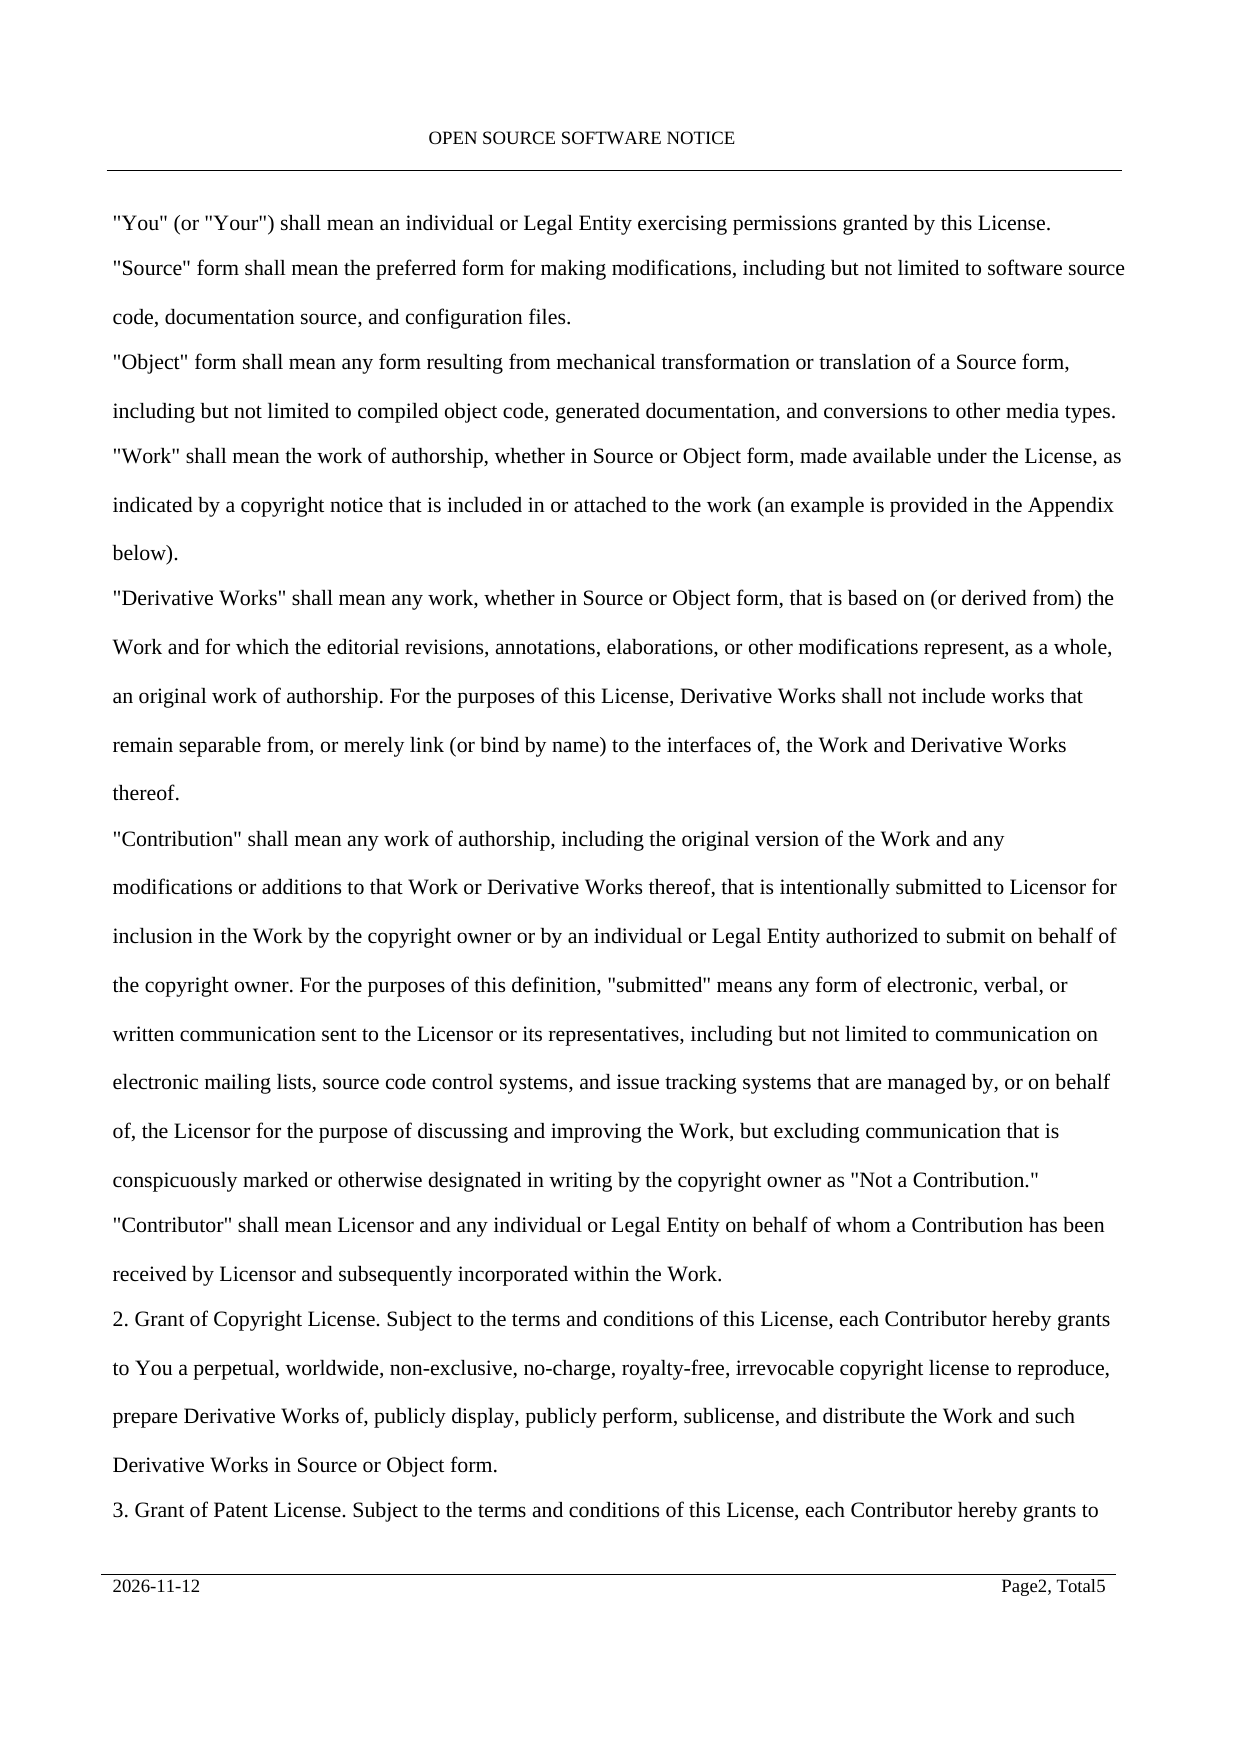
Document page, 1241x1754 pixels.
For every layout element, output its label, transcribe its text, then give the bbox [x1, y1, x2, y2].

text "Work" shall mean the work of authorship, whether in Source or Object form, made available under the License, as indicated by a copyright notice that is included in or attached to the work (an example is provided in the Appendix below). [112, 439, 1128, 569]
text "Object" form shall mean any form resulting from mechanical transformation or translation of a Source form, including but not limited to compiled object code, generated documentation, and conversions to other media types. [112, 345, 1128, 427]
text 2. Grant of Copyright License. Subject to the terms and conditions of this License, each Contributor hereby grants to You a perpetual, worldwide, non-exclusive, no-charge, royalty-free, irrevocable copyright license to reproduce, prepare Derivative Works of, publicly display, publicly perform, sublicense, and distribute the Work and such Derivative Works in Source or Object form. [112, 1302, 1128, 1481]
text "You" (or "Your") shall mean an individual or Legal Entity exercising permissions granted by this License. [112, 206, 1128, 239]
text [112, 1493, 1128, 1526]
text "Contributor" shall mean Licensor and any individual or Legal Entity on behalf of whom a Contribution has been received by Licensor and subsequently incorporated within the Work. [112, 1208, 1128, 1289]
text "Source" form shall mean the preferred form for making modifications, including but not limited to software source code, documentation source, and configuration files. [112, 251, 1128, 333]
text "Derivative Works" shall mean any work, whether in Source or Object form, that is based on (or derived from) the Work and for which the editorial revisions, annotations, elaborations, or other modifications represent, as a whole, an original work of authorship. For the purposes of this License, Derivative Works shall not include works that remain separable from, or merely link (or bind by name) to the interfaces of, the Work and Derivative Works thereof. [112, 582, 1128, 809]
text "Contribution" shall mean any work of authorship, including the original version of the Work and any modifications or additions to that Work or Derivative Works thereof, that is intentionally submitted to Licensor for inclusion in the Work by the copyright owner or by an individual or Legal Entity authorized to submit on behalf of the copyright owner. For the purposes of this definition, "submitted" means any form of electronic, verbal, or written communication sent to the Licensor or its representatives, including but not limited to communication on electronic mailing lists, source code control systems, and issue tracking systems that are managed by, or on behalf of, the Licensor for the purpose of discussing and improving the Work, but excluding communication that is conspicuously marked or otherwise designated in writing by the copyright owner as "Not a Contribution." [112, 822, 1128, 1196]
